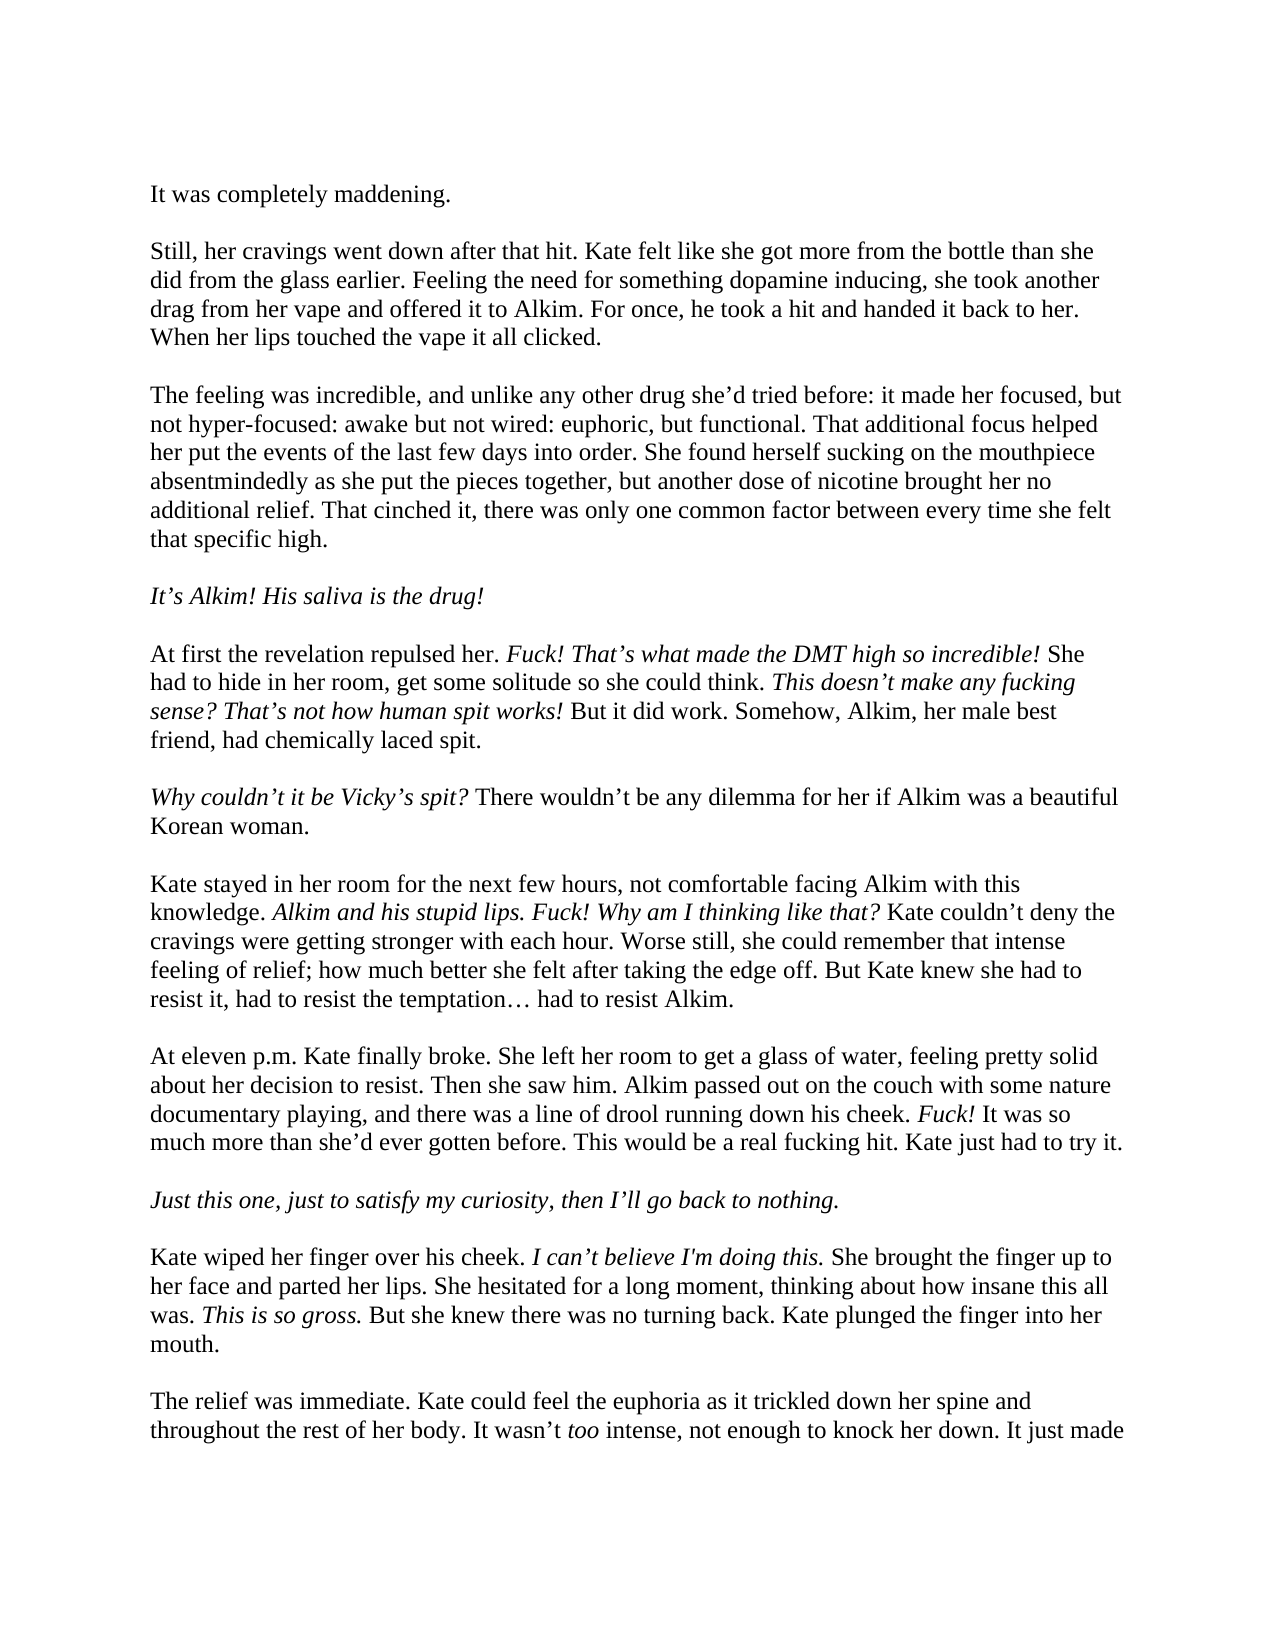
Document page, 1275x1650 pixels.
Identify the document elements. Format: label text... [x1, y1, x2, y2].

text Still, her cravings went down after that hit. Kate felt like she got more from the bottle than she did from the glass earlier. Feeling the need for something dopamine inducing, she took another drag from her vape and offered it to Alkim. For once, he took a hit and handed it back to her. When her lips touched the vape it all clicked. [150, 236, 1125, 351]
text Kate stayed in her room for the next few hours, not comfortable facing Alkim with this knowledge. Alkim and his stupid lips. Fuck! Why am I thinking like that? Kate couldn’t deny the cravings were getting stronger with each hour. Worse still, she could remember that intense feeling of relief; how much better she felt after taking the edge off. But Kate knew she had to resist it, had to resist the temptation… had to resist Alkim. [150, 869, 1125, 1012]
text It was completely maddening. [150, 179, 1125, 207]
text Why couldn’t it be Vicky’s spit? There wouldn’t be any dilemma for her if Alkim was a beautiful Korean woman. [150, 782, 1125, 840]
text Kate wiped her finger over his cheek. I can’t believe I'm doing this. She brought the finger up to her face and parted her lips. She hesitated for a long moment, thinking about how insane this all was. This is so gross. But she knew there was no turning back. Kate plunged the finger into her mouth. [150, 1242, 1125, 1357]
text Just this one, just to satisfy my curiosity, then I’ll go back to nothing. [150, 1185, 1125, 1214]
text It’s Alkim! His saliva is the drug! [150, 581, 1125, 610]
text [150, 1386, 1125, 1444]
text The feeling was incredible, and unlike any other drug she’d tried before: it made her focused, but not hyper-focused: awake but not wired: euphoric, but functional. That additional focus helped her put the events of the last few days into order. She found herself sucking on the mouthpiece absentmindedly as she put the pieces together, but another dose of nicotine brought her no additional relief. That cinched it, there was only one common factor between every time she felt that specific high. [150, 380, 1125, 552]
text At first the revelation repulsed her. Fuck! That’s what made the DMT high so incredible! She had to hide in her room, get some solitude so she could think. This doesn’t make any fucking sense? That’s not how human spit works! But it did work. Somehow, Alkim, her male best friend, had chemically laced spit. [150, 639, 1125, 754]
text At eleven p.m. Kate finally broke. She left her room to get a glass of water, feeling pretty solid about her decision to resist. Then she saw him. Alkim passed out on the couch with some nature documentary playing, and there was a line of drool running down his cheek. Fuck! It was so much more than she’d ever gotten before. This would be a real fucking hit. Kate just had to try it. [150, 1041, 1125, 1156]
